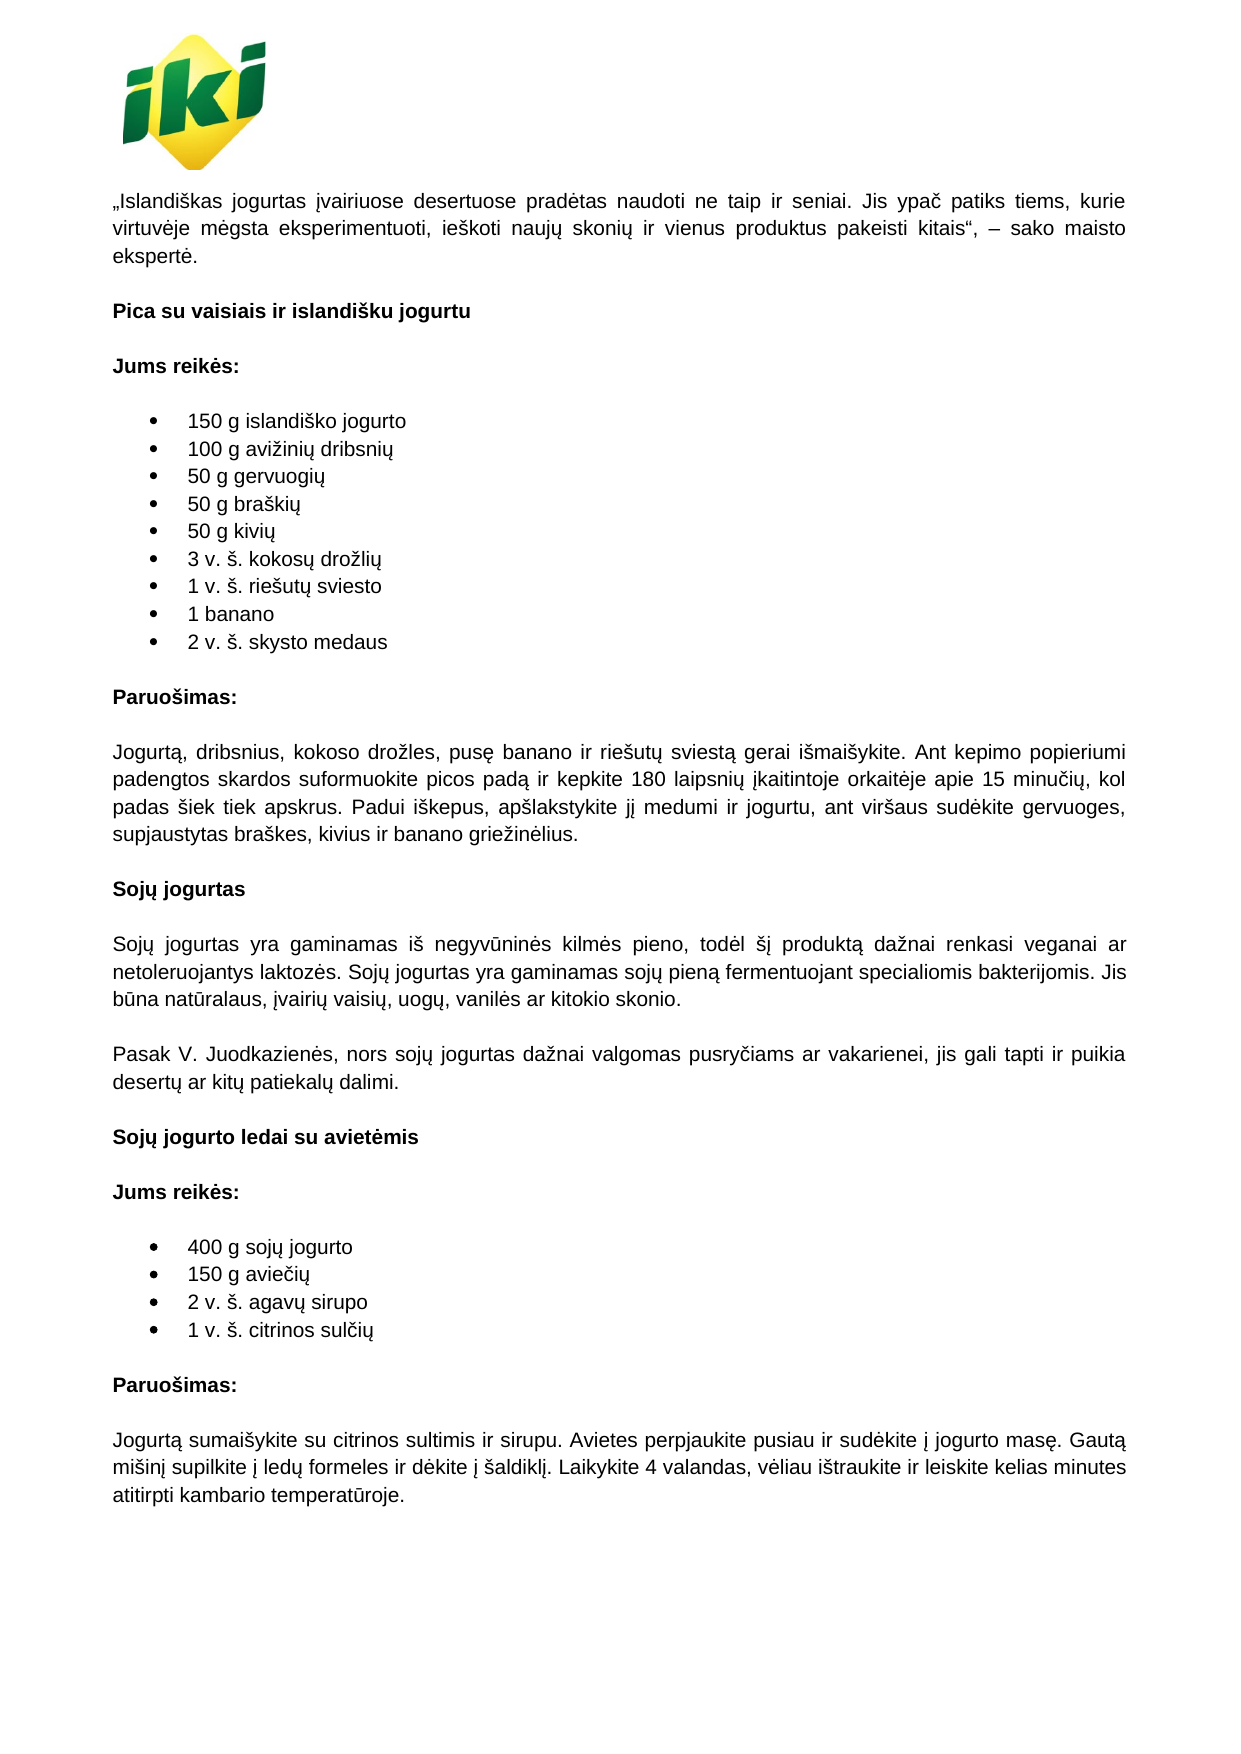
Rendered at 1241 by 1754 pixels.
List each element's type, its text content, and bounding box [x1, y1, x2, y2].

list 50 g kivių [150, 519, 1128, 543]
list 2 v. š. skysto medaus [150, 629, 1128, 654]
list 50 g gervuogių [150, 464, 1128, 488]
list 150 g islandiško jogurto [150, 409, 1128, 433]
text Sojų jogurtas yra gaminamas iš negyvūninės kilmės pieno, todėl šį produktą dažnai renkasi veganai ar netoleruojantys laktozės. Sojų jogurtas yra gaminamas sojų pieną fermentuojant specialiomis bakterijomis. Jis būna natūralaus, įvairių vaisių, uogų, vanilės ar kitokio skonio. [112, 932, 1128, 1011]
text Jogurtą sumaišykite su citrinos sultimis ir sirupu. Avietes perpjaukite pusiau ir sudėkite į jogurto masę. Gautą mišinį supilkite į ledų formeles ir dėkite į šaldiklį. Laikykite 4 valandas, vėliau ištraukite ir leiskite kelias minutes atitirpti kambario temperatūroje. [112, 1428, 1128, 1507]
list 400 g sojų jogurto [150, 1235, 1128, 1259]
text Jogurtą, dribsnius, kokoso drožles, pusę banano ir riešutų sviestą gerai išmaišykite. Ant kepimo popieriumi padengtos skardos suformuokite picos padą ir kepkite 180 laipsnių įkaitintoje orkaitėje apie 15 minučių, kol padas šiek tiek apskrus. Padui iškepus, apšlakstykite jį medumi ir jogurtu, ant viršaus sudėkite gervuoges, supjaustytas braškes, kivius ir banano griežinėlius. [112, 740, 1128, 846]
list 100 g avižinių dribsnių [150, 436, 1128, 460]
text „Islandiškas jogurtas įvairiuose desertuose pradėtas naudoti ne taip ir seniai. Jis ypač patiks tiems, kurie virtuvėje mėgsta eksperimentuoti, ieškoti naujų skonių ir vienus produktus pakeisti kitais“, – sako maisto ekspertė. [112, 189, 1128, 268]
text Paruošimas: [112, 685, 1128, 709]
text Sojų jogurto ledai su avietėmis [112, 1125, 1128, 1149]
text Paruošimas: [112, 1373, 1128, 1397]
list 150 g aviečių [150, 1262, 1128, 1286]
list 50 g braškių [150, 492, 1128, 516]
text Pasak V. Juodkazienės, nors sojų jogurtas dažnai valgomas pusryčiams ar vakarienei, jis gali tapti ir puikia desertų ar kitų patiekalų dalimi. [112, 1042, 1128, 1094]
list 3 v. š. kokosų drožlių [150, 547, 1128, 571]
list 1 v. š. riešutų sviesto [150, 574, 1128, 598]
list 2 v. š. agavų sirupo [150, 1290, 1128, 1314]
list 1 v. š. citrinos sulčių [150, 1317, 1128, 1342]
text Sojų jogurtas [112, 877, 1128, 901]
picture [121, 33, 266, 168]
text Jums reikės: [112, 354, 1128, 378]
text Pica su vaisiais ir islandišku jogurtu [112, 299, 1128, 323]
text Jums reikės: [112, 1180, 1128, 1204]
list 1 banano [150, 602, 1128, 626]
